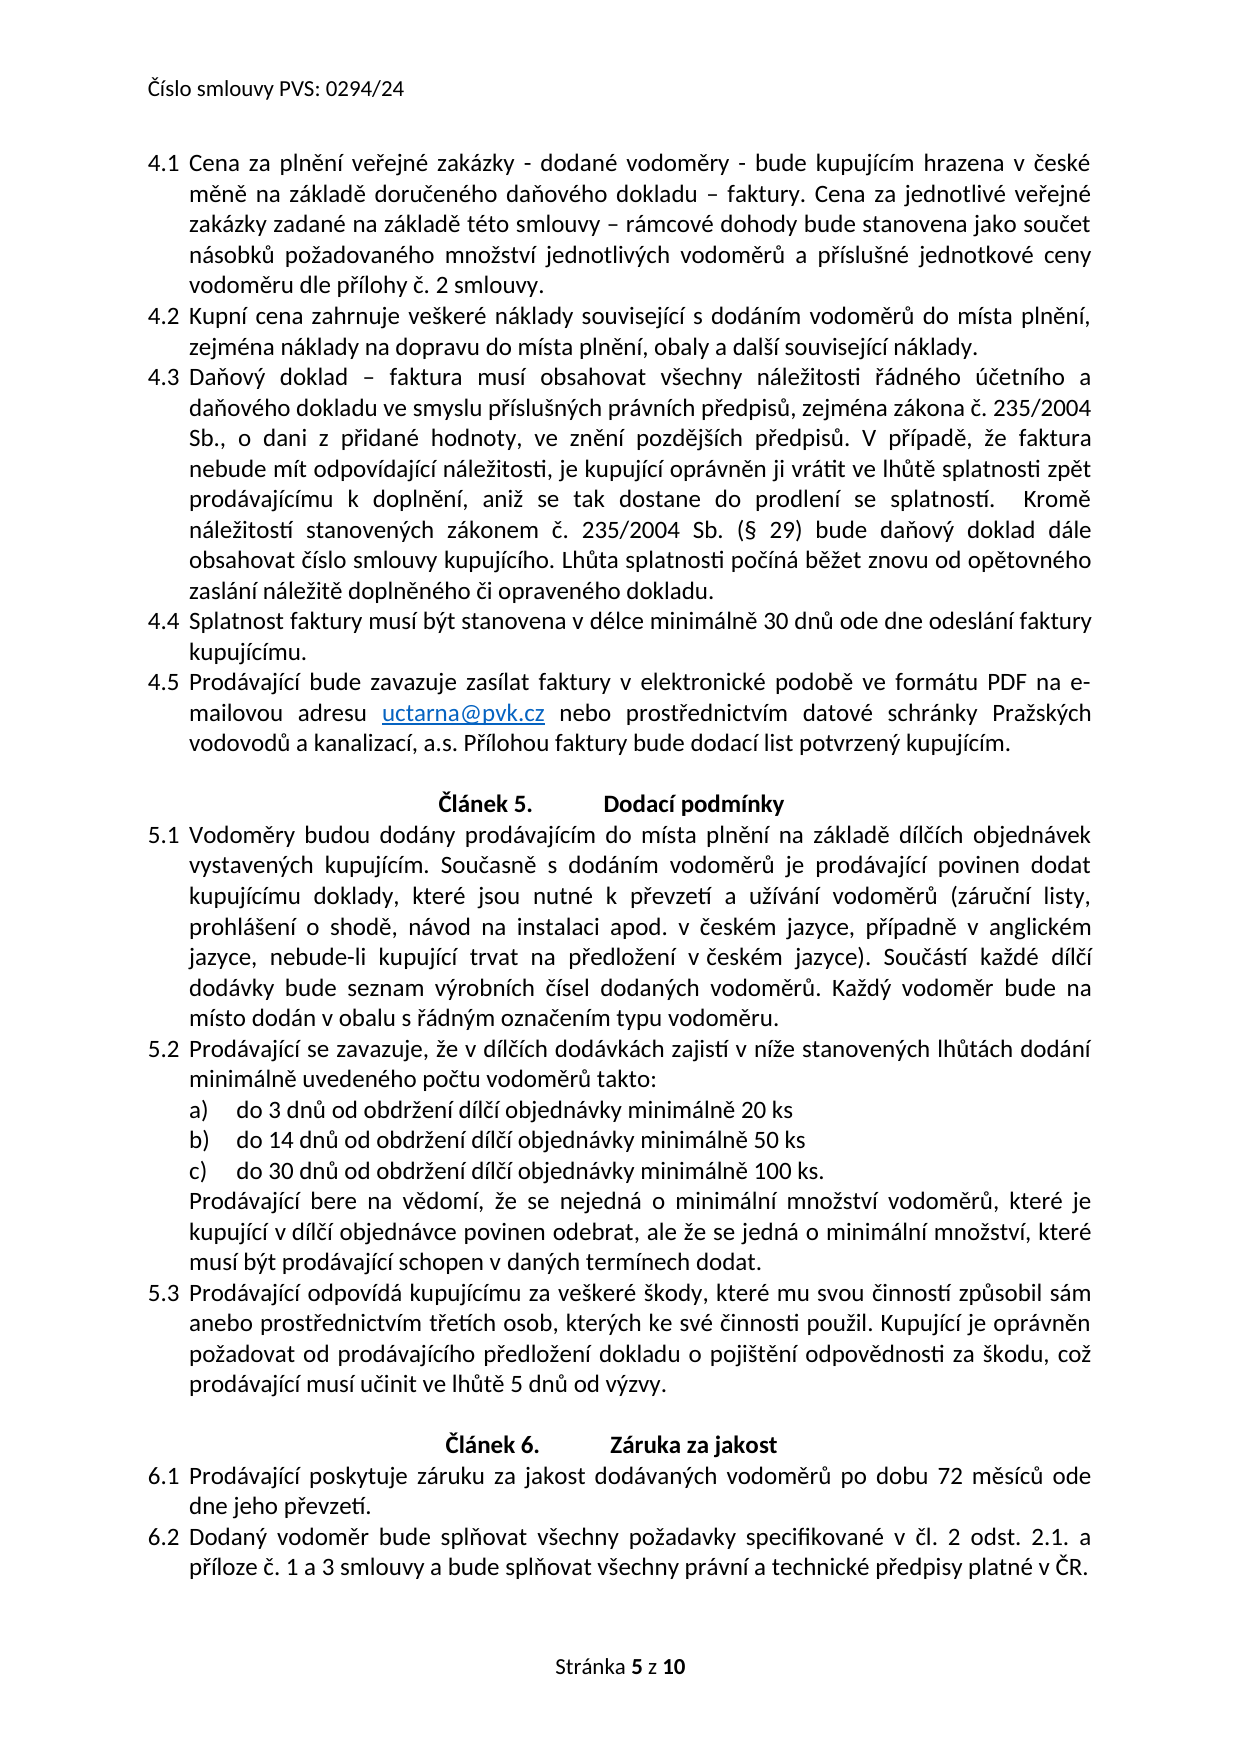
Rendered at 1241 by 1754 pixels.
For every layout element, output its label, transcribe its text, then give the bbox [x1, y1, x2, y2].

list do 3 dnů od obdržení dílčí objednávky minimálně 20 ks [189, 1094, 1093, 1124]
list Záruka za jakost [178, 1429, 1093, 1460]
list Splatnost faktury musí být stanovena v délce minimálně 30 dnů ode dne odeslání faktury kupujícímu. [148, 605, 1093, 666]
list Prodávající se zavazuje, že v dílčích dodávkách zajistí v níže stanovených lhůtách dodání minimálně uvedeného počtu vodoměrů takto: [148, 1033, 1093, 1094]
list do 14 dnů od obdržení dílčí objednávky minimálně 50 ks [189, 1124, 1093, 1155]
list Prodávající poskytuje záruku za jakost dodávaných vodoměrů po dobu 72 měsíců ode dne jeho převzetí. [148, 1460, 1093, 1521]
list Kupní cena zahrnuje veškeré náklady související s dodáním vodoměrů do místa plnění, zejména náklady na dopravu do místa plnění, obaly a další související náklady. [148, 300, 1093, 361]
list do 30 dnů od obdržení dílčí objednávky minimálně 100 ks. [189, 1155, 1093, 1185]
list Prodávající bere na vědomí, že se nejedná o minimální množství vodoměrů, které je kupující v dílčí objednávce povinen odebrat, ale že se jedná o minimální množství, které musí být prodávající schopen v daných termínech dodat. [189, 1185, 1093, 1277]
list Vodoměry budou dodány prodávajícím do místa plnění na základě dílčích objednávek vystavených kupujícím. Současně s dodáním vodoměrů je prodávající povinen dodat kupujícímu doklady, které jsou nutné k převzetí a užívání vodoměrů (záruční listy, prohlášení o shodě, návod na instalaci apod. v českém jazyce, případně v anglickém jazyce, nebude-li kupující trvat na předložení v českém jazyce). Součástí každé dílčí dodávky bude seznam výrobních čísel dodaných vodoměrů. Každý vodoměr bude na místo dodán v obalu s řádným označením typu vodoměru. [148, 819, 1093, 1033]
list Dodací podmínky [178, 788, 1093, 819]
list Daňový doklad – faktura musí obsahovat všechny náležitosti řádného účetního a daňového dokladu ve smyslu příslušných právních předpisů, zejména zákona č. 235/2004 Sb., o dani z přidané hodnoty, ve znění pozdějších předpisů. V případě, že faktura nebude mít odpovídající náležitosti, je kupující oprávněn ji vrátit ve lhůtě splatnosti zpět prodávajícímu k doplnění, aniž se tak dostane do prodlení se splatností. Kromě náležitostí stanovených zákonem č. 235/2004 Sb. (§ 29) bude daňový doklad dále obsahovat číslo smlouvy kupujícího. Lhůta splatnosti počíná běžet znovu od opětovného zaslání náležitě doplněného či opraveného dokladu. [148, 361, 1093, 605]
list Cena za plnění veřejné zakázky - dodané vodoměry - bude kupujícím hrazena v české měně na základě doručeného daňového dokladu – faktury. Cena za jednotlivé veřejné zakázky zadané na základě této smlouvy – rámcové dohody bude stanovena jako součet násobků požadovaného množství jednotlivých vodoměrů a příslušné jednotkové ceny vodoměru dle přílohy č. 2 smlouvy. [148, 148, 1093, 300]
list Prodávající odpovídá kupujícímu za veškeré škody, které mu svou činností způsobil sám anebo prostřednictvím třetích osob, kterých ke své činnosti použil. Kupující je oprávněn požadovat od prodávajícího předložení dokladu o pojištění odpovědnosti za škodu, což prodávající musí učinit ve lhůtě 5 dnů od výzvy. [148, 1277, 1093, 1399]
list Dodaný vodoměr bude splňovat všechny požadavky specifikované v čl. 2 odst. 2.1. a příloze č. 1 a 3 smlouvy a bude splňovat všechny právní a technické předpisy platné v ČR. [148, 1521, 1093, 1582]
list Prodávající bude zavazuje zasílat faktury v elektronické podobě ve formátu PDF na e-mailovou adresu uctarna@pvk.cz nebo prostřednictvím datové schránky Pražských vodovodů a kanalizací, a.s. Přílohou faktury bude dodací list potvrzený kupujícím. [148, 666, 1093, 758]
